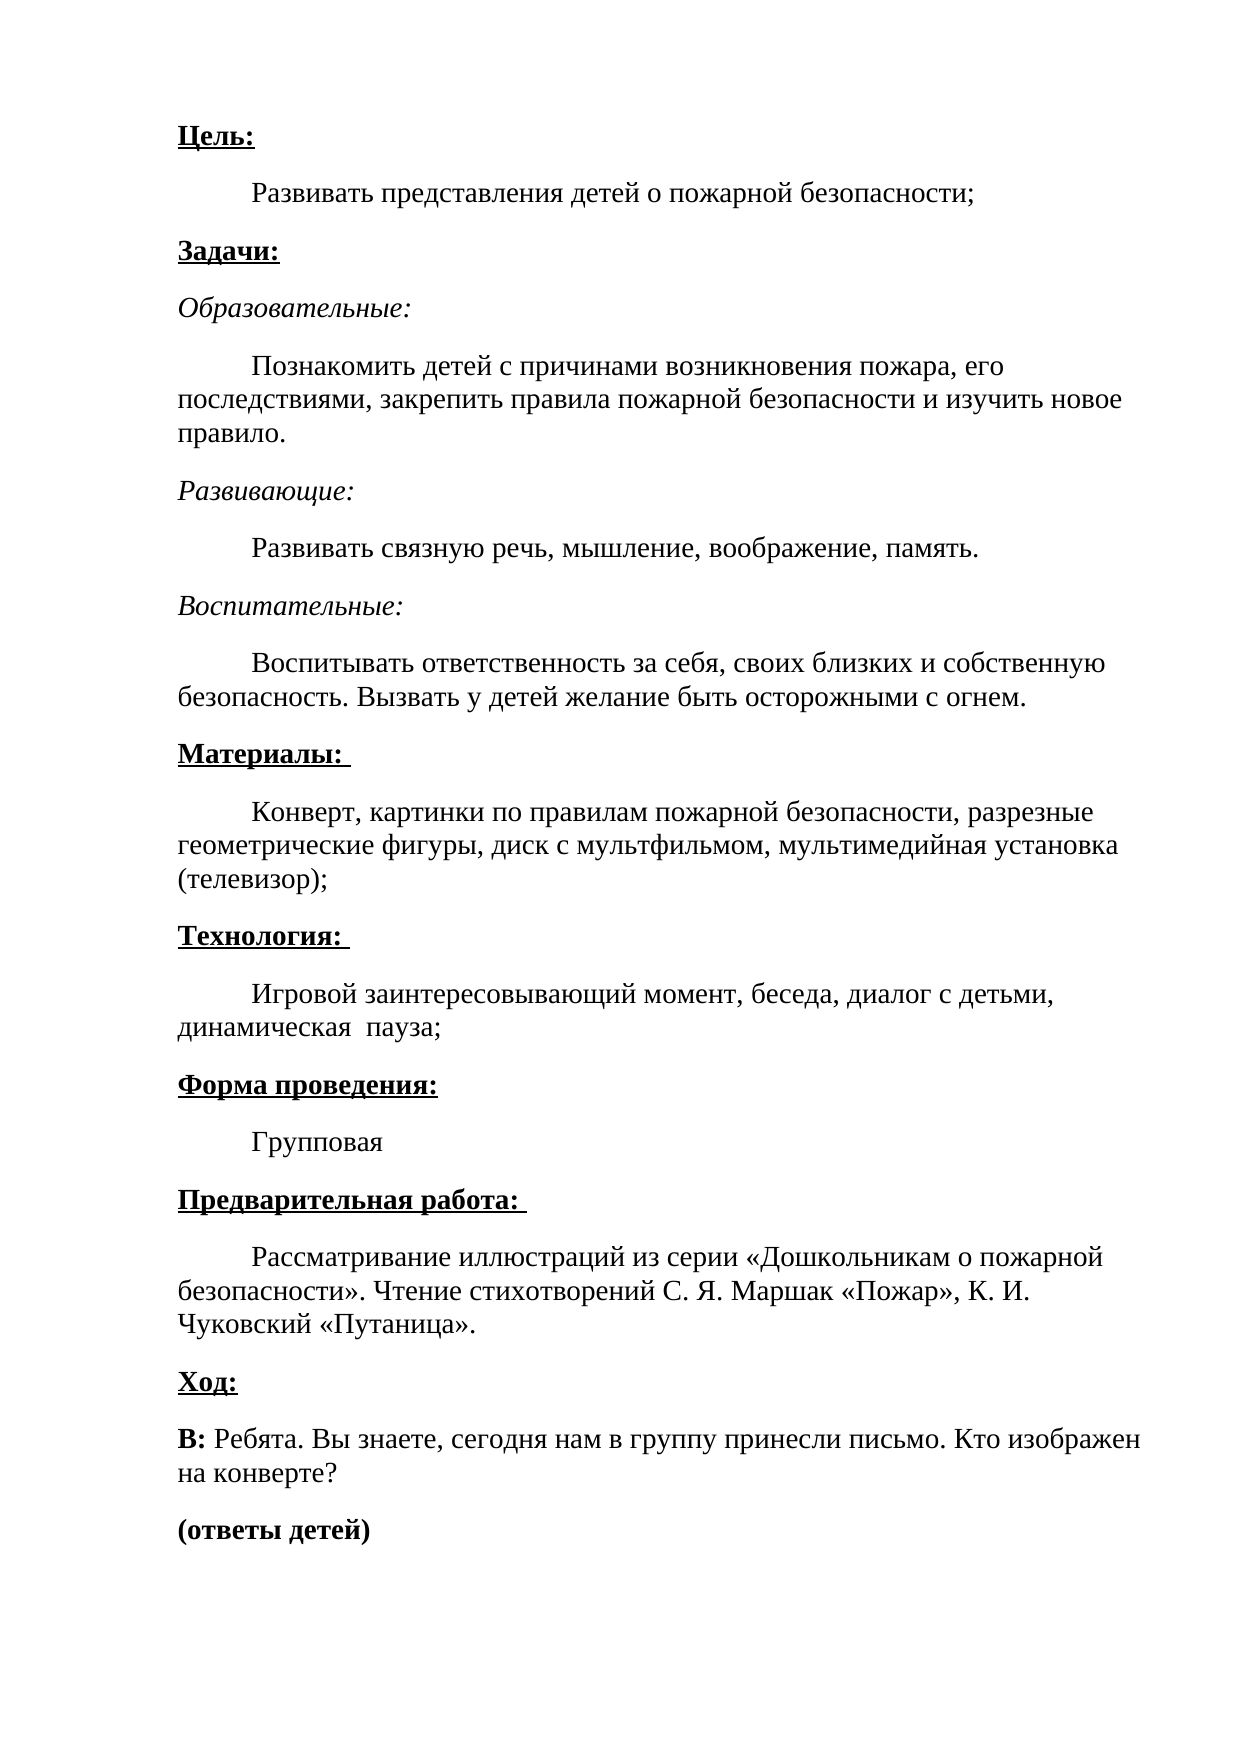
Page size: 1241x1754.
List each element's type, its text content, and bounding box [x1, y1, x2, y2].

text Воспитательные: [177, 588, 1152, 621]
text (ответы детей) [177, 1512, 1152, 1546]
text Предварительная работа: [177, 1182, 1152, 1215]
text Игровой заинтересовывающий момент, беседа, диалог с детьми, динамическая пауза; [177, 976, 1152, 1043]
text Технология: [177, 918, 1152, 952]
text Познакомить детей с причинами возникновения пожара, его последствиями, закрепить правила пожарной безопасности и изучить новое правило. [177, 348, 1152, 449]
text Задачи: [177, 233, 1152, 267]
text Развивающие: [177, 473, 1152, 506]
text Рассматривание иллюстраций из серии «Дошкольникам о пожарной безопасности». Чтение стихотворений С. Я. Маршак «Пожар», К. И. Чуковский «Путаница». [177, 1239, 1152, 1340]
text Конверт, картинки по правилам пожарной безопасности, разрезные геометрические фигуры, диск с мультфильмом, мультимедийная установка (телевизор); [177, 794, 1152, 894]
text В: Ребята. Вы знаете, сегодня нам в группу принесли письмо. Кто изображен на конверте? [177, 1421, 1152, 1488]
text Групповая [177, 1124, 1152, 1158]
text Воспитывать ответственность за себя, своих близких и собственную безопасность. Вызвать у детей желание быть осторожными с огнем. [177, 645, 1152, 712]
text Цель: [177, 118, 1152, 152]
text Образовательные: [177, 291, 1152, 324]
text Развивать связную речь, мышление, воображение, память. [177, 530, 1152, 564]
text Ход: [177, 1364, 1152, 1397]
text Форма проведения: [177, 1067, 1152, 1100]
text Материалы: [177, 736, 1152, 770]
text Развивать представления детей о пожарной безопасности; [177, 176, 1152, 209]
